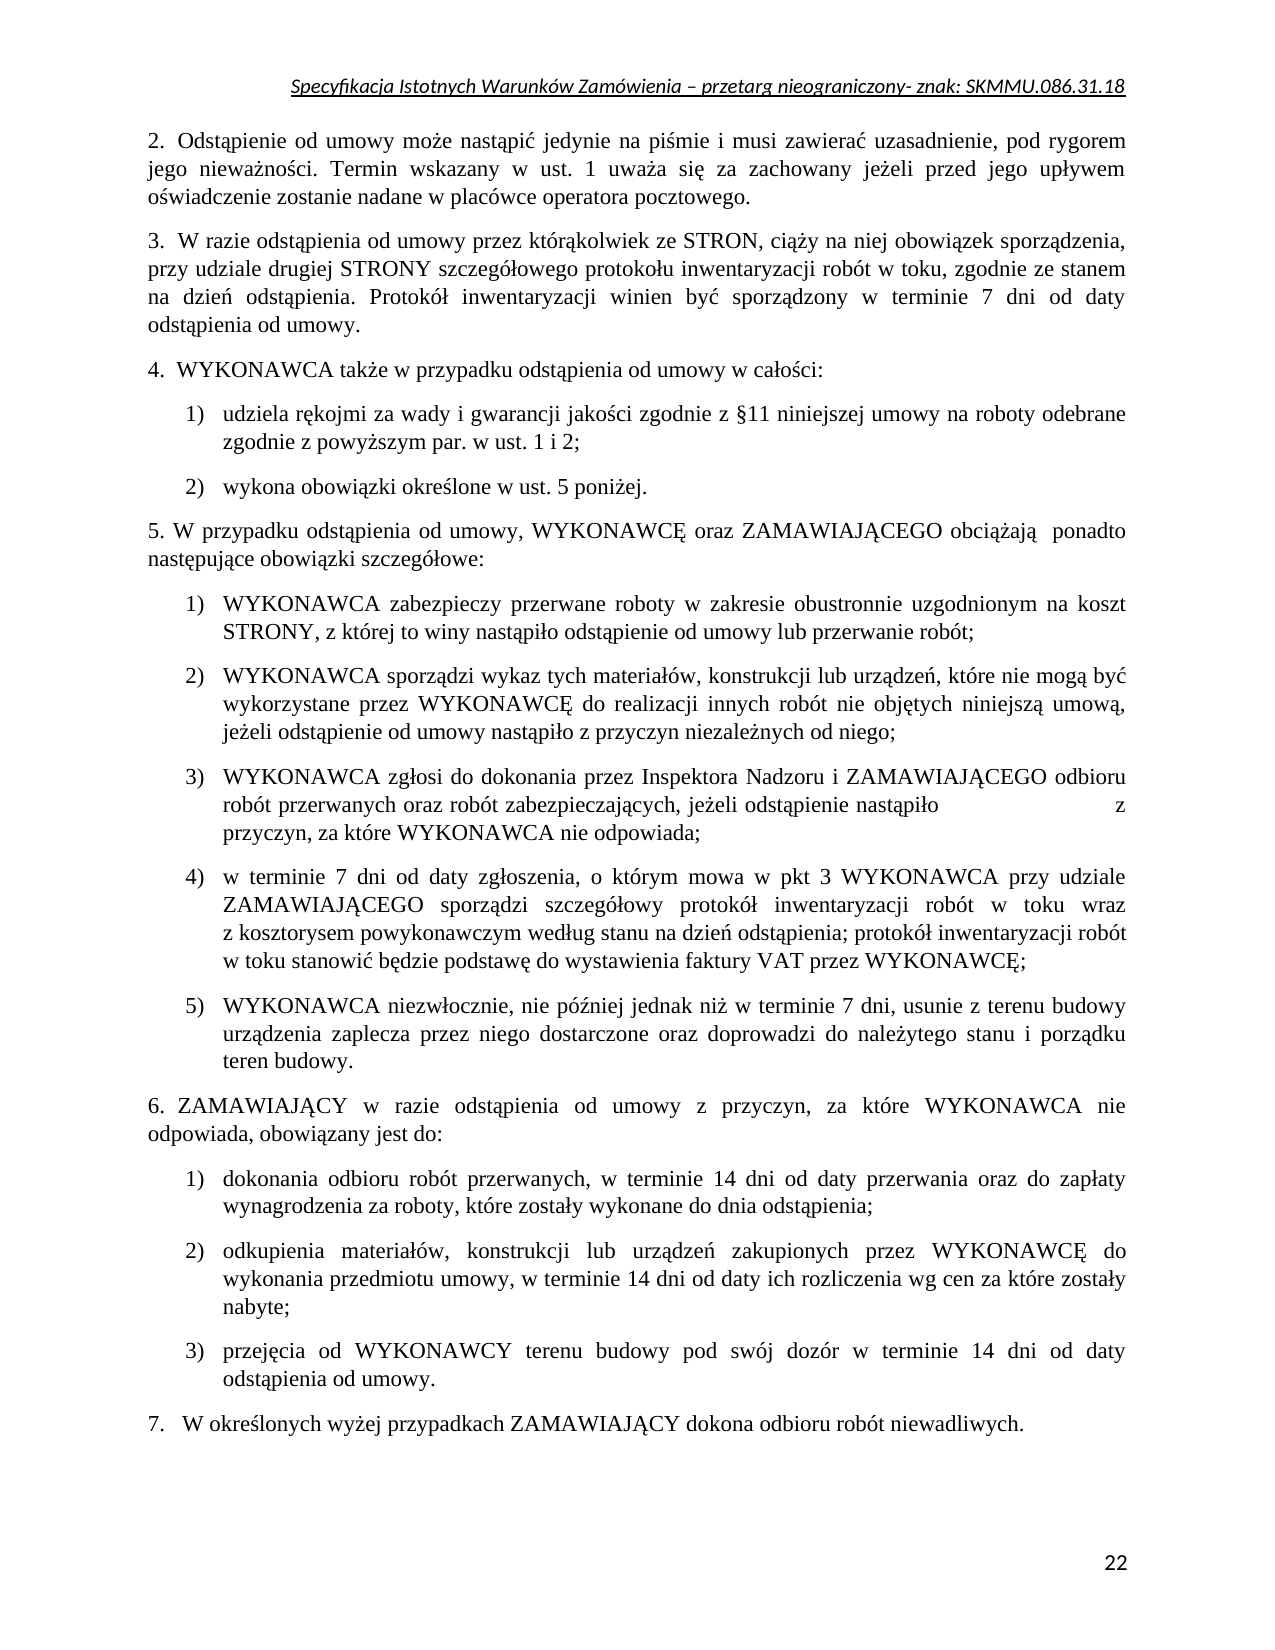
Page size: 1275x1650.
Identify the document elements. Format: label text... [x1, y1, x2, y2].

text 4. WYKONAWCA także w przypadku odstąpienia od umowy w całości: [148, 356, 1127, 382]
list WYKONAWCA zgłosi do dokonania przez Inspektora Nadzoru i ZAMAWIAJĄCEGO odbioru robót przerwanych oraz robót zabezpieczających, jeżeli odstąpienie nastąpiło z przyczyn, za które WYKONAWCA nie odpowiada; [185, 763, 1127, 845]
list WYKONAWCA zabezpieczy przerwane roboty w zakresie obustronnie uzgodnionym na koszt STRONY, z której to winy nastąpiło odstąpienie od umowy lub przerwanie robót; [185, 590, 1127, 644]
text 6. ZAMAWIAJĄCY w razie odstąpienia od umowy z przyczyn, za które WYKONAWCA nie odpowiada, obowiązany jest do: [148, 1092, 1127, 1146]
list WYKONAWCA niezwłocznie, nie później jednak niż w terminie 7 dni, usunie z terenu budowy urządzenia zaplecza przez niego dostarczone oraz doprowadzi do należytego stanu i porządku teren budowy. [185, 992, 1127, 1074]
text 5. W przypadku odstąpienia od umowy, WYKONAWCĘ oraz ZAMAWIAJĄCEGO obciążają ponadto następujące obowiązki szczegółowe: [148, 518, 1127, 572]
list WYKONAWCA sporządzi wykaz tych materiałów, konstrukcji lub urządzeń, które nie mogą być wykorzystane przez WYKONAWCĘ do realizacji innych robót nie objętych niniejszą umową, jeżeli odstąpienie od umowy nastąpiło z przyczyn niezależnych od niego; [185, 663, 1127, 745]
list odkupienia materiałów, konstrukcji lub urządzeń zakupionych przez WYKONAWCĘ do wykonania przedmiotu umowy, w terminie 14 dni od daty ich rozliczenia wg cen za które zostały nabyte; [185, 1237, 1127, 1319]
list wykona obowiązki określone w ust. 5 poniżej. [185, 473, 1127, 499]
list w terminie 7 dni od daty zgłoszenia, o którym mowa w pkt 3 WYKONAWCA przy udziale ZAMAWIAJĄCEGO sporządzi szczegółowy protokół inwentaryzacji robót w toku wraz z kosztorysem powykonawczym według stanu na dzień odstąpienia; protokół inwentaryzacji robót w toku stanowić będzie podstawę do wystawienia faktury VAT przez WYKONAWCĘ; [185, 863, 1127, 973]
text 7. W określonych wyżej przypadkach ZAMAWIAJĄCY dokona odbioru robót niewadliwych. [148, 1410, 1127, 1436]
list przejęcia od WYKONAWCY terenu budowy pod swój dozór w terminie 14 dni od daty odstąpienia od umowy. [185, 1338, 1127, 1392]
list W razie odstąpienia od umowy przez którąkolwiek ze STRON, ciąży na niej obowiązek sporządzenia, przy udziale drugiej STRONY szczegółowego protokołu inwentaryzacji robót w toku, zgodnie ze stanem na dzień odstąpienia. Protokół inwentaryzacji winien być sporządzony w terminie 7 dni od daty odstąpienia od umowy. [148, 228, 1127, 338]
list dokonania odbioru robót przerwanych, w terminie 14 dni od daty przerwania oraz do zapłaty wynagrodzenia za roboty, które zostały wykonane do dnia odstąpienia; [185, 1165, 1127, 1219]
list Odstąpienie od umowy może nastąpić jedynie na piśmie i musi zawierać uzasadnienie, pod rygorem jego nieważności. Termin wskazany w ust. 1 uważa się za zachowany jeżeli przed jego upływem oświadczenie zostanie nadane w placówce operatora pocztowego. [148, 127, 1127, 209]
list udziela rękojmi za wady i gwarancji jakości zgodnie z §11 niniejszej umowy na roboty odebrane zgodnie z powyższym par. w ust. 1 i 2; [185, 401, 1127, 455]
